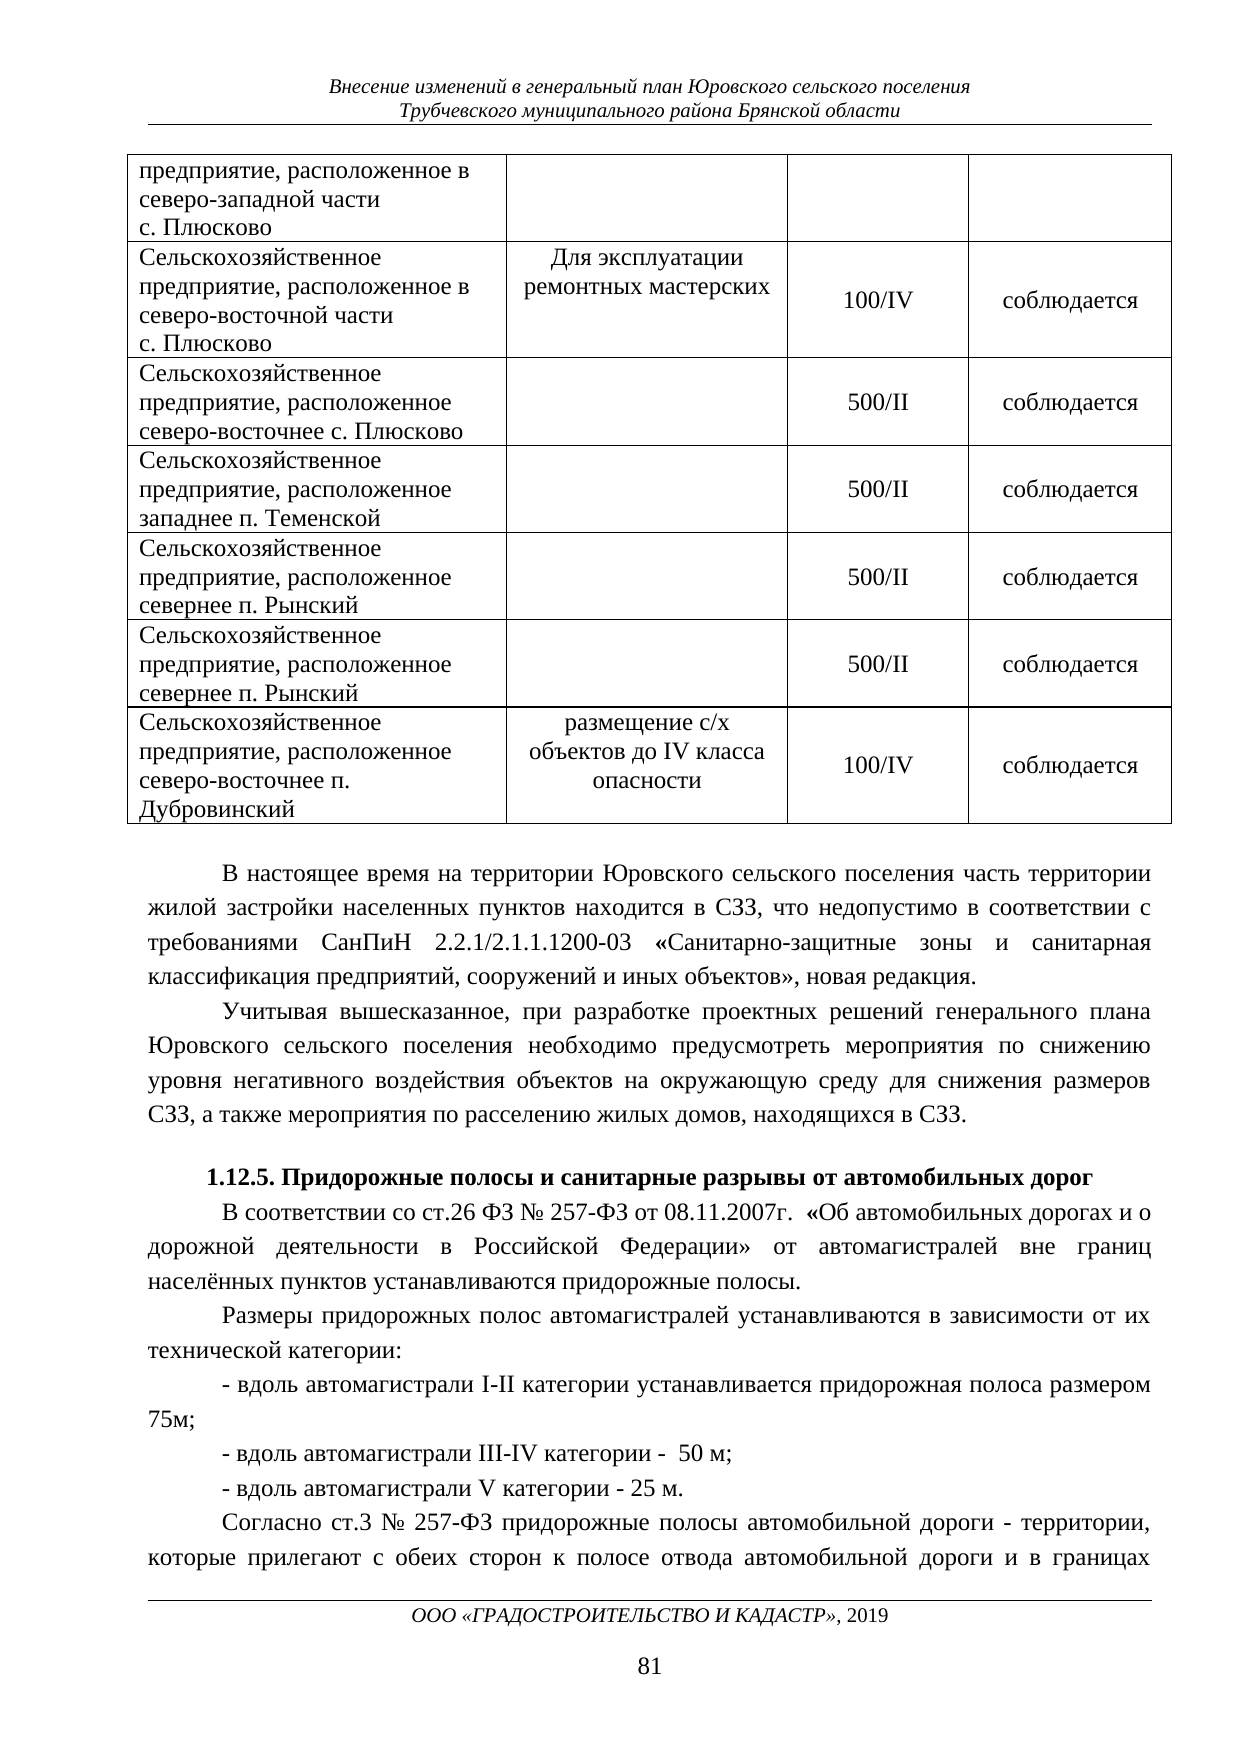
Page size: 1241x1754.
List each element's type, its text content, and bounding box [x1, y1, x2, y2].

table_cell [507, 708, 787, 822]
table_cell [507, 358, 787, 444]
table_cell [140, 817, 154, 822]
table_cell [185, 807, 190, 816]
text - вдоль автомагистрали V категории - . [148, 1473, 1152, 1502]
text Размеры придорожных полос автомагистралей устанавливаются в зависимости от их технической категории: [148, 1300, 1152, 1364]
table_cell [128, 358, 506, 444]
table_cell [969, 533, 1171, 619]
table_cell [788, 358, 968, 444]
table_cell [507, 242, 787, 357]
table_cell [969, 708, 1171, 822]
text 1.12.5. Придорожные полосы и санитарные разрывы от автомобильных дорог [148, 1162, 1152, 1191]
text - вдоль автомагистрали III-IV категории - ; [148, 1438, 1152, 1467]
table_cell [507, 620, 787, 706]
text В соответствии со ст.26 ФЗ № 257-ФЗ от 08.11.2007г. «Об автомобильных дорогах и о дорожной деятельности в Российской Федерации» от автомагистралей вне границ населённых пунктов устанавливаются придорожные полосы. [148, 1197, 1152, 1295]
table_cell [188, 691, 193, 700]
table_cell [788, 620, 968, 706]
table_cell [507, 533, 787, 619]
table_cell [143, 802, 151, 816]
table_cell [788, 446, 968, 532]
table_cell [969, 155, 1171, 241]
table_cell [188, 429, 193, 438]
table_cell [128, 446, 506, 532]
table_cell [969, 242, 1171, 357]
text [148, 1507, 1152, 1571]
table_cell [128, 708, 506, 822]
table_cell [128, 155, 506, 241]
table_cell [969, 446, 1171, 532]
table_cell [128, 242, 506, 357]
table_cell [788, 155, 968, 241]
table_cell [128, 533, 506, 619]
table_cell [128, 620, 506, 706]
text Учитывая вышесказанное, при разработке проектных решений генерального плана Юровского сельского поселения необходимо предусмотреть мероприятия по снижению уровня негативного воздействия объектов на окружающую среду для снижения размеров СЗЗ, а также мероприятия по расселению жилых домов, находящихся в СЗЗ. [148, 996, 1152, 1128]
text - вдоль автомагистрали I-II категории устанавливается придорожная полоса размером 75м; [148, 1369, 1152, 1433]
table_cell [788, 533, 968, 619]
text В настоящее время на территории Юровского сельского поселения часть территории жилой застройки населенных пунктов находится в СЗЗ, что недопустимо в соответствии с требованиями СанПиН 2.2.1/2.1.1.1200-03 «Санитарно-защитные зоны и санитарная классификация предприятий, сооружений и иных объектов», новая редакция. [148, 858, 1152, 990]
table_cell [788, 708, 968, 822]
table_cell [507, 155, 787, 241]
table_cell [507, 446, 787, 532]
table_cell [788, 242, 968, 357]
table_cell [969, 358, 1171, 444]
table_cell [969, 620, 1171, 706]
